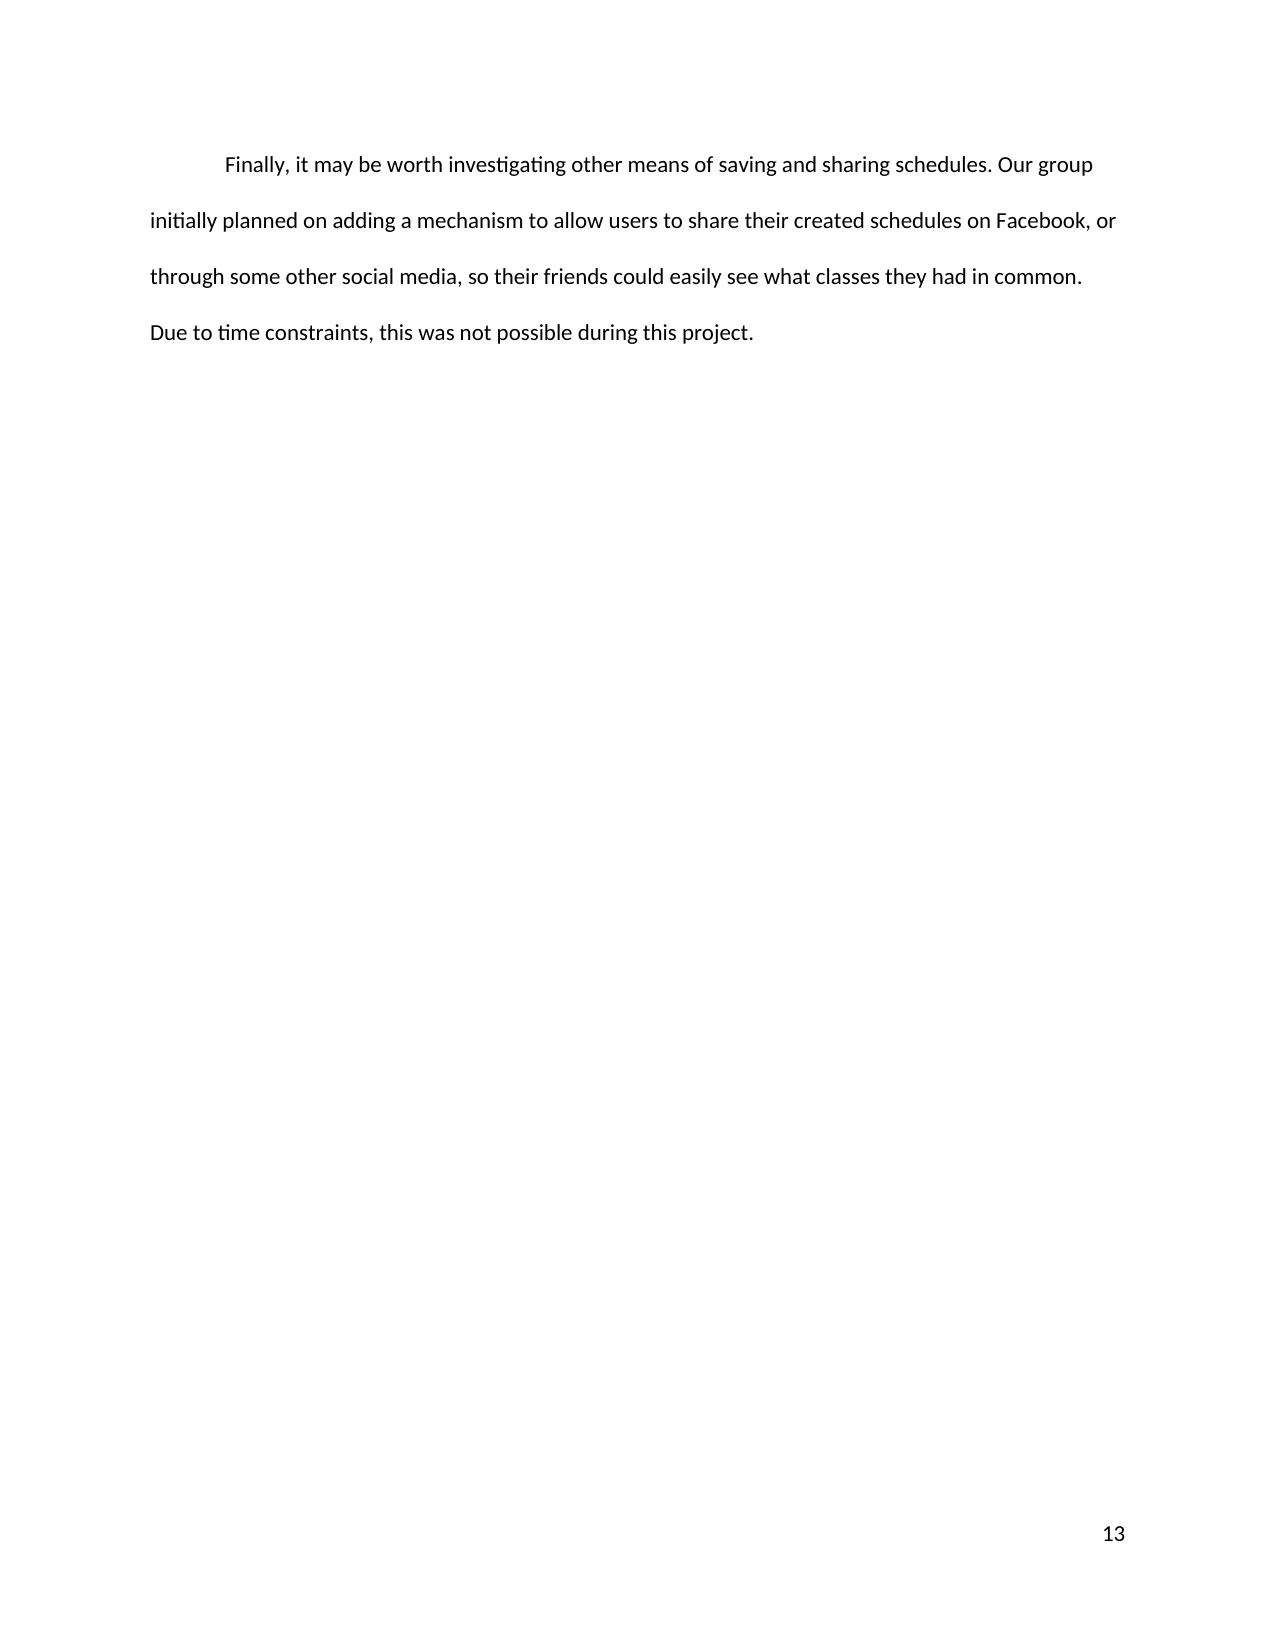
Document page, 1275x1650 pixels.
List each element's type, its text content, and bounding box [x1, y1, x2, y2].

text Finally, it may be worth investigating other means of saving and sharing schedules. Our group initially planned on adding a mechanism to allow users to share their created schedules on Facebook, or through some other social media, so their friends could easily see what classes they had in common. Due to time constraints, this was not possible during this project. [150, 150, 1125, 346]
